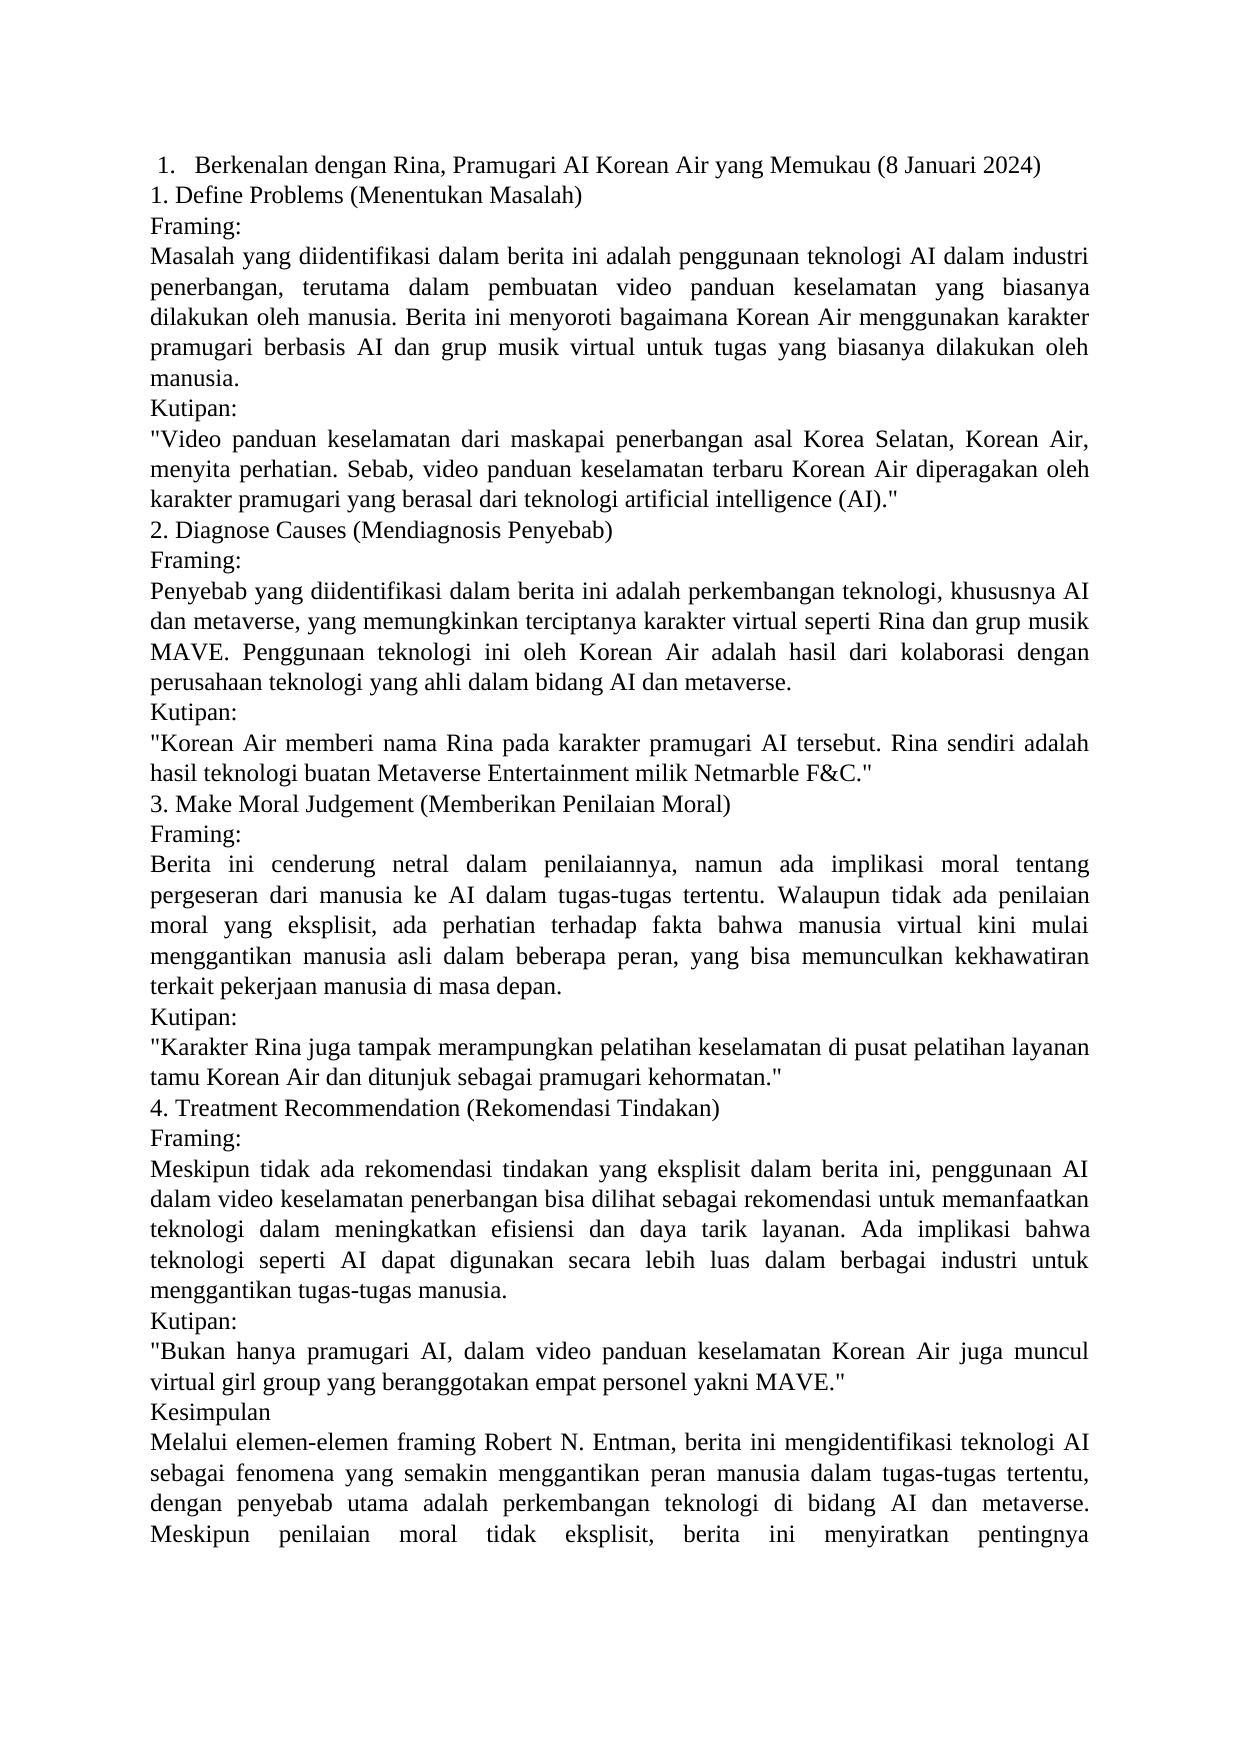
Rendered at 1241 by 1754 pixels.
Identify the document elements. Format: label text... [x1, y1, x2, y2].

text 3. Make Moral Judgement (Memberikan Penilaian Moral) [150, 789, 1090, 817]
text Framing: [150, 545, 1090, 574]
text Kutipan: [150, 697, 1090, 726]
text Framing: [150, 819, 1090, 848]
text "Korean Air memberi nama Rina pada karakter pramugari AI tersebut. Rina sendiri adalah hasil teknologi buatan Metaverse Entertainment milik Netmarble F&C." [150, 728, 1090, 787]
text "Video panduan keselamatan dari maskapai penerbangan asal Korea Selatan, Korean Air, menyita perhatian. Sebab, video panduan keselamatan terbaru Korean Air diperagakan oleh karakter pramugari yang berasal dari teknologi artificial intelligence (AI)." [150, 424, 1090, 513]
text Kutipan: [150, 1306, 1090, 1334]
text Kesimpulan [150, 1397, 1090, 1426]
text Framing: [150, 211, 1090, 239]
list Berkenalan dengan Rina, Pramugari AI Korean Air yang Memukau (8 Januari 2024) [157, 150, 1090, 179]
text "Bukan hanya pramugari AI, dalam video panduan keselamatan Korean Air juga muncul virtual girl group yang beranggotakan empat personel yakni MAVE." [150, 1336, 1090, 1395]
text Kutipan: [150, 1002, 1090, 1030]
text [150, 1427, 1090, 1547]
text 1. Define Problems (Menentukan Masalah) [150, 180, 1090, 209]
text Berita ini cenderung netral dalam penilaiannya, namun ada implikasi moral tentang pergeseran dari manusia ke AI dalam tugas-tugas tertentu. Walaupun tidak ada penilaian moral yang eksplisit, ada perhatian terhadap fakta bahwa manusia virtual kini mulai menggantikan manusia asli dalam beberapa peran, yang bisa memunculkan kekhawatiran terkait pekerjaan manusia di masa depan. [150, 849, 1090, 1000]
text Meskipun tidak ada rekomendasi tindakan yang eksplisit dalam berita ini, penggunaan AI dalam video keselamatan penerbangan bisa dilihat sebagai rekomendasi untuk memanfaatkan teknologi dalam meningkatkan efisiensi dan daya tarik layanan. Ada implikasi bahwa teknologi seperti AI dapat digunakan secara lebih luas dalam berbagai industri untuk menggantikan tugas-tugas manusia. [150, 1154, 1090, 1304]
text 2. Diagnose Causes (Mendiagnosis Penyebab) [150, 515, 1090, 544]
text Penyebab yang diidentifikasi dalam berita ini adalah perkembangan teknologi, khususnya AI dan metaverse, yang memungkinkan terciptanya karakter virtual seperti Rina dan grup musik MAVE. Penggunaan teknologi ini oleh Korean Air adalah hasil dari kolaborasi dengan perusahaan teknologi yang ahli dalam bidang AI dan metaverse. [150, 576, 1090, 696]
text Kutipan: [150, 393, 1090, 422]
text Masalah yang diidentifikasi dalam berita ini adalah penggunaan teknologi AI dalam industri penerbangan, terutama dalam pembuatan video panduan keselamatan yang biasanya dilakukan oleh manusia. Berita ini menyoroti bagaimana Korean Air menggunakan karakter pramugari berbasis AI dan grup musik virtual untuk tugas yang biasanya dilakukan oleh manusia. [150, 241, 1090, 392]
text 4. Treatment Recommendation (Rekomendasi Tindakan) [150, 1093, 1090, 1122]
text Framing: [150, 1123, 1090, 1152]
text "Karakter Rina juga tampak merampungkan pelatihan keselamatan di pusat pelatihan layanan tamu Korean Air dan ditunjuk sebagai pramugari kehormatan." [150, 1032, 1090, 1091]
